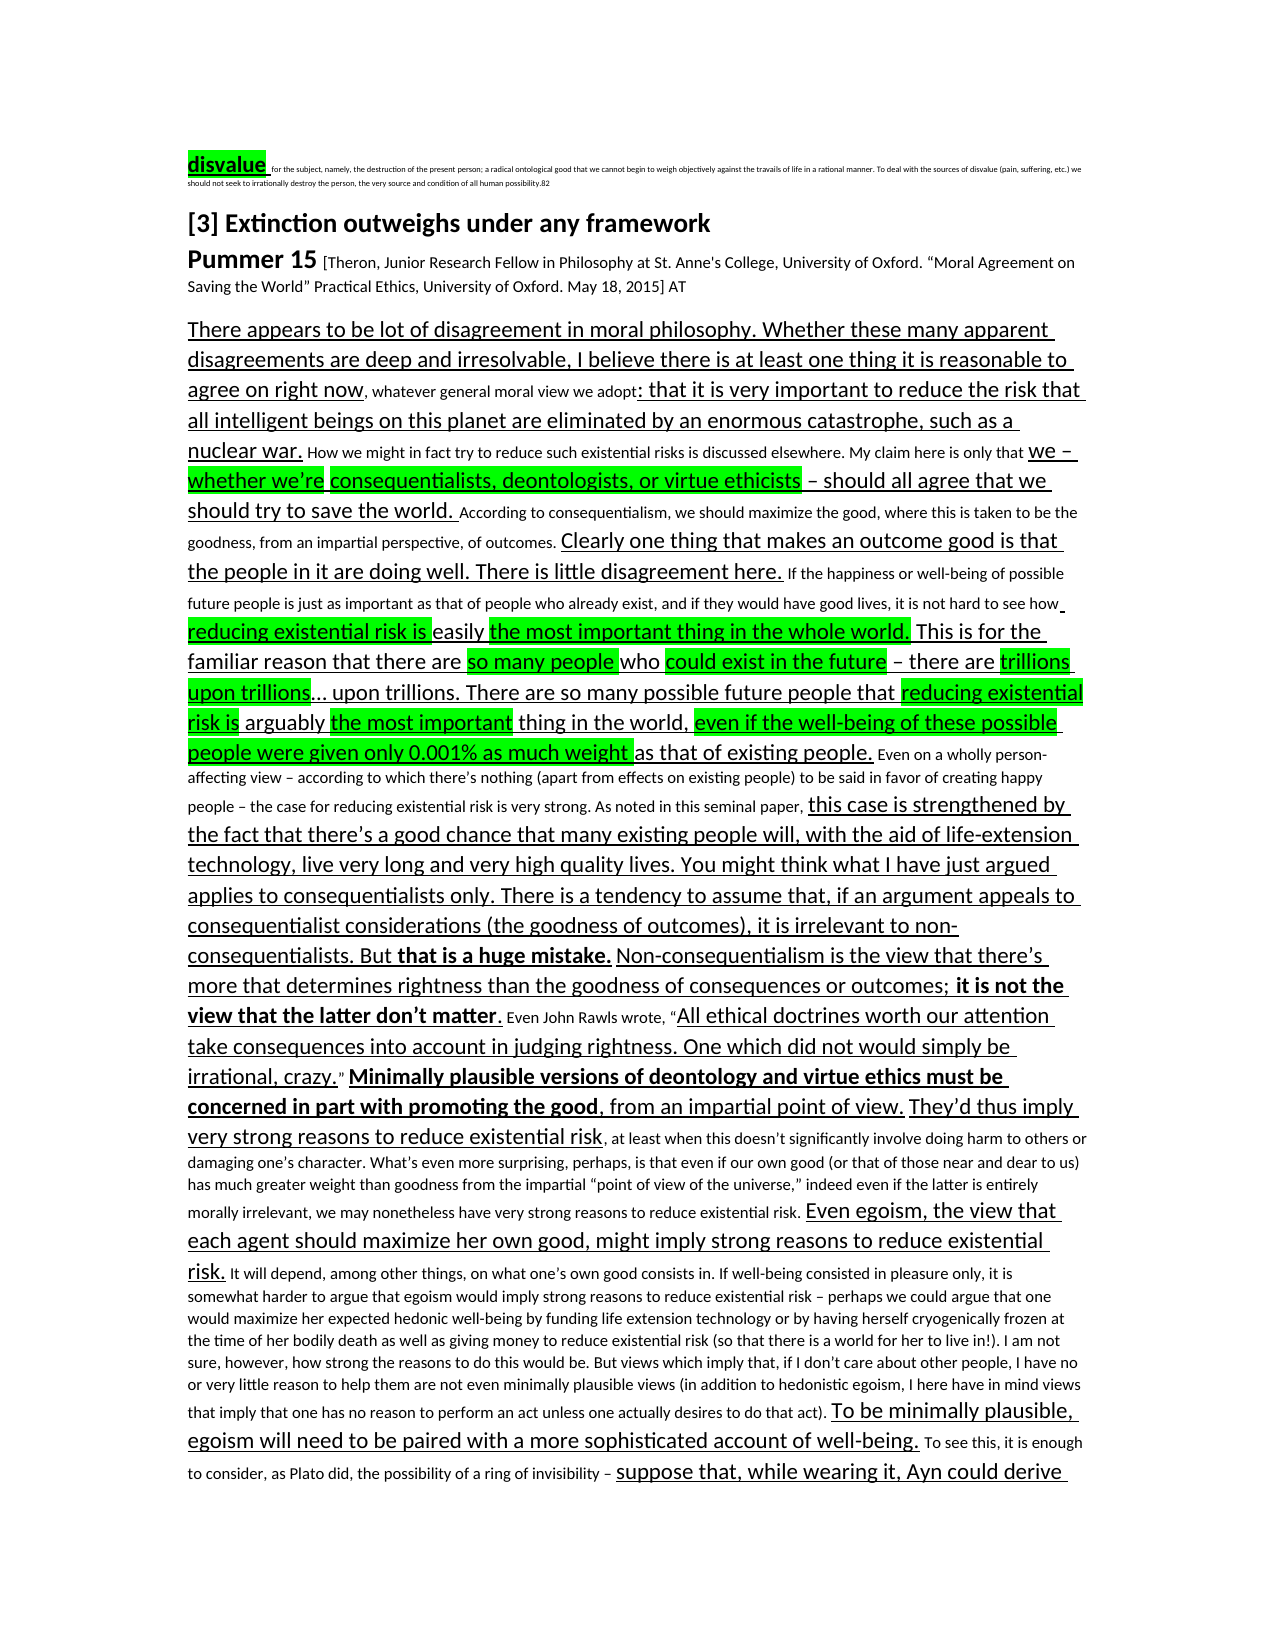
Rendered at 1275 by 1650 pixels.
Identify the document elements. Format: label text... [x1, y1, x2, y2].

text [187, 315, 1087, 1485]
subtitle [3] Extinction outweighs under any framework [187, 206, 1087, 239]
text Pummer 15 [Theron, Junior Research Fellow in Philosophy at St. Anne's College, University of Oxford. “Moral Agreement on Saving the World” Practical Ethics, University of Oxford. May 18, 2015] AT [187, 242, 1087, 297]
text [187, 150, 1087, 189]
